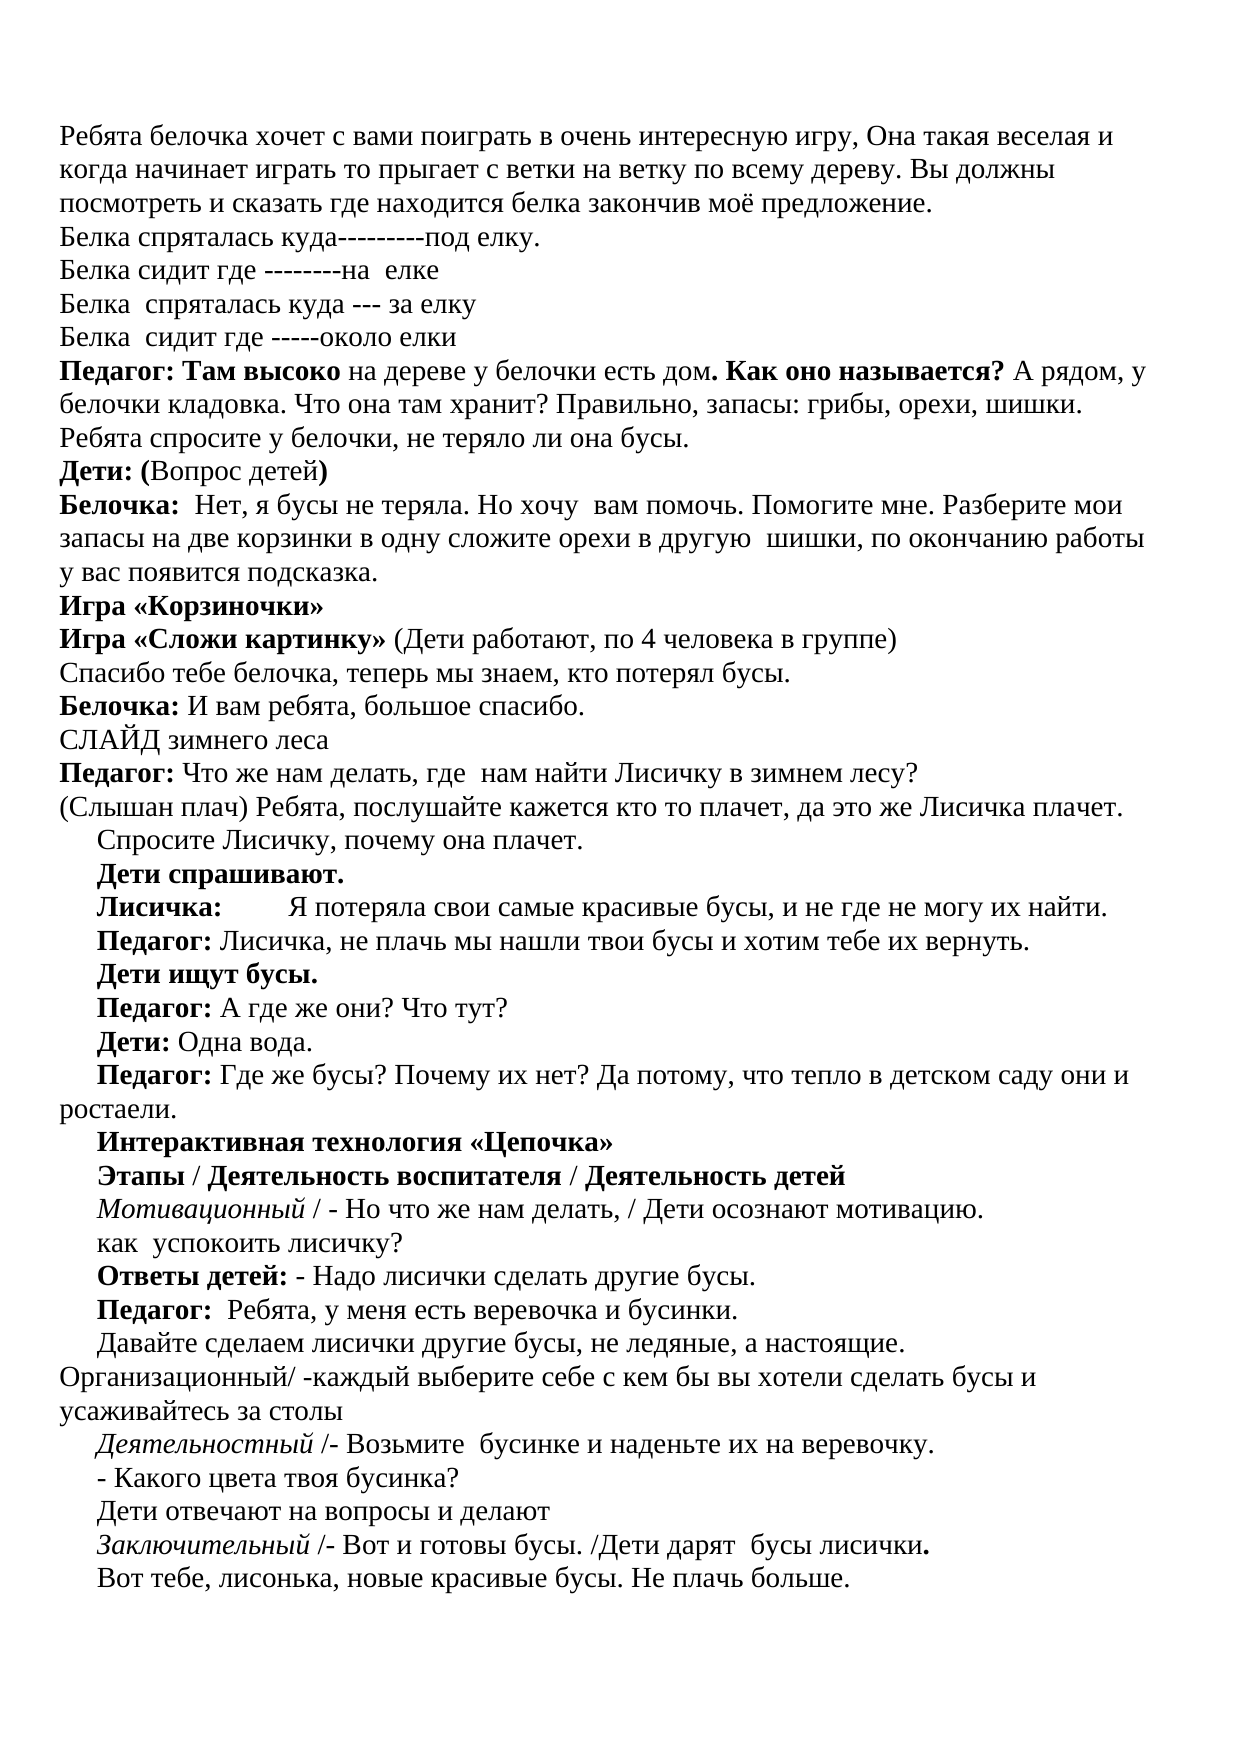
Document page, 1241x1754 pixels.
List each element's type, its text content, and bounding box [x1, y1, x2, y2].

text Давайте сделаем лисички другие бусы, не ледяные, а настоящие. [59, 1326, 1152, 1359]
text Белка сидит где --------на елке [59, 252, 1162, 286]
text Лисичка: Я потеряла свои самые красивые бусы, и не где не могу их найти. [59, 889, 1152, 923]
text Белочка: И вам ребята, большое спасибо. [59, 688, 1152, 722]
text Интерактивная технология «Цепочка» [59, 1124, 1152, 1158]
text Спасибо тебе белочка, теперь мы знаем, кто потерял бусы. [59, 655, 1152, 688]
text Деятельностный /- Возьмите бусинке и наденьте их на веревочку. [59, 1426, 1152, 1460]
text Организационный/ -каждый выберите себе с кем бы вы хотели сделать бусы и усаживайтесь за столы [59, 1359, 1152, 1426]
text Игра «Корзиночки» [59, 588, 1152, 621]
text СЛАЙД зимнего леса [59, 722, 1152, 755]
text Педагог: А где же они? Что тут? [59, 990, 1152, 1024]
text Дети ищут бусы. [59, 957, 1152, 990]
text Педагог: Там высоко на дереве у белочки есть дом. Как оно называется? А рядом, у белочки кладовка. Что она там хранит? Правильно, запасы: грибы, орехи, шишки. [59, 353, 1152, 420]
text Педагог: Лисичка, не плачь мы нашли твои бусы и хотим тебе их вернуть. [59, 923, 1152, 957]
text как успокоить лисичку? [59, 1225, 1152, 1258]
text Спросите Лисичку, почему она плачет. [59, 822, 1152, 856]
text Дети: (Вопрос детей) [59, 453, 1162, 487]
text Игра «Сложи картинку» (Дети работают, по 4 человека в группе) [59, 621, 1152, 655]
text Дети отвечают на вопросы и делают [59, 1493, 1152, 1527]
text Белка спряталась куда---------под елку. [59, 219, 1162, 252]
text Белочка: Нет, я бусы не теряла. Но хочу вам помочь. Помогите мне. Разберите мои запасы на две корзинки в одну сложите орехи в другую шишки, по окончанию работы у вас появится подсказка. [59, 487, 1152, 588]
text Ответы детей: - Надо лисички сделать другие бусы. [59, 1258, 1152, 1292]
text Педагог: Ребята, у меня есть веревочка и бусинки. [59, 1292, 1152, 1326]
text Педагог: Где же бусы? Почему их нет? Да потому, что тепло в детском саду они и ростаели. [59, 1057, 1152, 1124]
text Заключительный /- Вот и готовы бусы. /Дети дарят бусы лисички. [59, 1527, 1152, 1560]
text Дети: Одна вода. [59, 1024, 1152, 1057]
text Этапы / Деятельность воспитателя / Деятельность детей [59, 1158, 1152, 1191]
text Ребята белочка хочет с вами поиграть в очень интересную игру, Она такая веселая и когда начинает играть то прыгает с ветки на ветку по всему дереву. Вы должны посмотреть и сказать где находится белка закончив моё предложение. [59, 118, 1162, 219]
text Педагог: Что же нам делать, где нам найти Лисичку в зимнем лесу? [59, 755, 1152, 789]
text - Какого цвета твоя бусинка? [59, 1460, 1152, 1493]
text Дети спрашивают. [59, 856, 1152, 889]
text Вот тебе, лисонька, новые красивые бусы. Не плачь больше. [59, 1560, 1152, 1594]
text Белка спряталась куда --- за елку [59, 286, 1162, 319]
text Мотивационный / - Но что же нам делать, / Дети осознают мотивацию. [59, 1191, 1152, 1225]
text Белка сидит где -----около елки [59, 319, 1162, 353]
text Ребята спросите у белочки, не теряло ли она бусы. [59, 420, 1162, 453]
text (Слышан плач) Ребята, послушайте кажется кто то плачет, да это же Лисичка плачет. [59, 789, 1152, 822]
